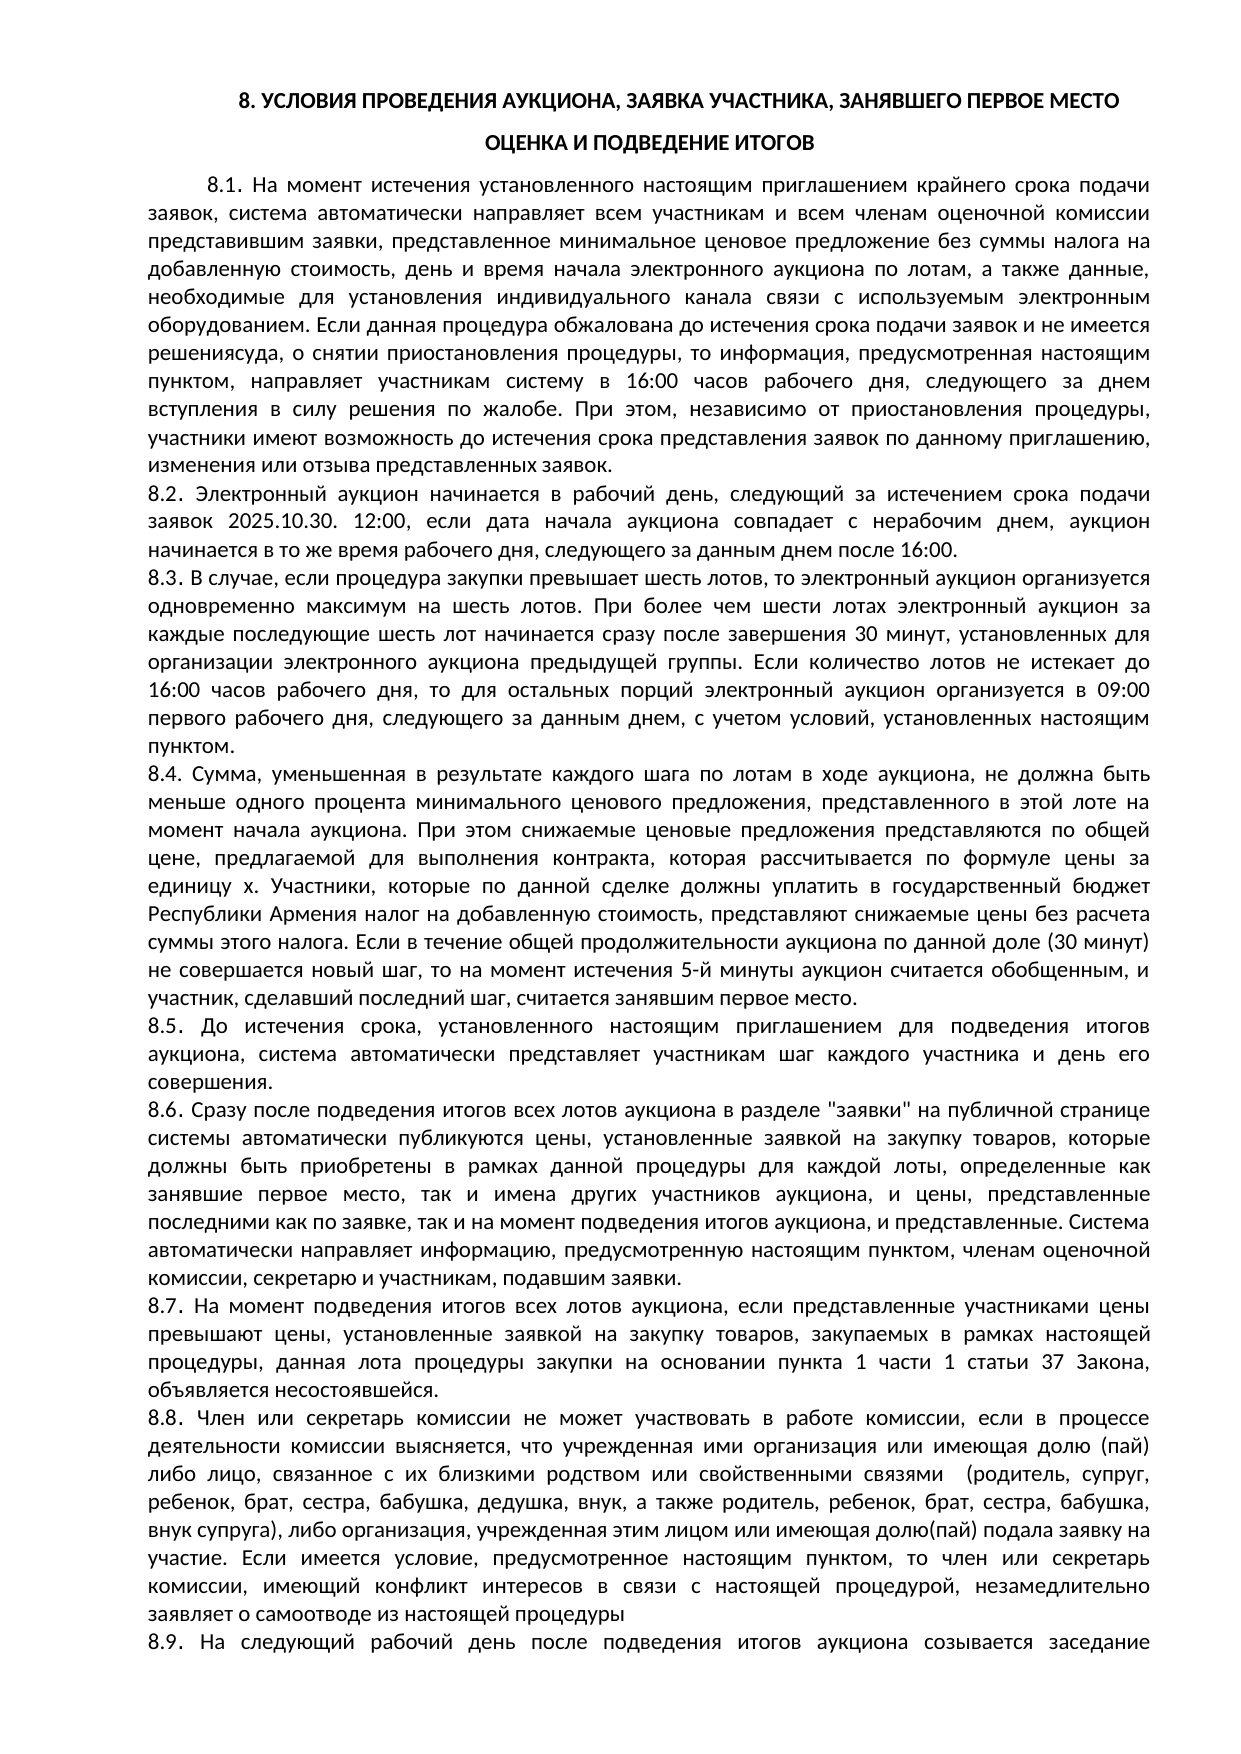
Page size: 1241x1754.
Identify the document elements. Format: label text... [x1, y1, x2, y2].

text 8.5․ До истечения срока, установленного настоящим приглашением для подведения итогов аукциона, система автоматически представляет участникам шаг каждого участника и день его совершения. [148, 1011, 1152, 1095]
text 8.6․ Сразу после подведения итогов всех лотов аукциона в разделе "заявки" на публичной странице системы автоматически публикуются цены, установленные заявкой на закупку товаров, которые должны быть приобретены в рамках данной процедуры для каждой лоты, определенные как занявшие первое место, так и имена других участников аукциона, и цены, представленные последними как по заявке, так и на момент подведения итогов аукциона, и представленные. Система автоматически направляет информацию, предусмотренную настоящим пунктом, членам оценочной комиссии, секретарю и участникам, подавшим заявки. [148, 1095, 1152, 1291]
text 8.2․ Электронный аукцион начинается в рабочий день, следующий за истечением срока подачи заявок 2025.10.30. 12:00 , если дата начала аукциона совпадает с нерабочим днем, аукцион начинается в то же время рабочего дня, следующего за данным днем после 16:00. [148, 479, 1152, 563]
text 8.8․ Член или секретарь комиссии не может участвовать в работе комиссии, если в процессе деятельности комиссии выясняется, что учрежденная ими организация или имеющая долю (пай) либо лицо, связанное с их близкими родством или свойственными связями (родитель, супруг, ребенок, брат, сестра, бабушка, дедушка, внук, а также родитель, ребенок, брат, сестра, бабушка, внук супруга), либо организация, учрежденная этим лицом или имеющая долю(пай) подала заявку на участие. Если имеется условие, предусмотренное настоящим пунктом, то член или секретарь комиссии, имеющий конфликт интересов в связи с настоящей процедурой, незамедлительно заявляет о самоотводе из настоящей процедуры [148, 1403, 1152, 1627]
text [148, 1627, 1152, 1656]
text 8.4. Сумма, уменьшенная в результате каждого шага по лотам в ходе аукциона, не должна быть меньше одного процента минимального ценового предложения, представленного в этой лоте на момент начала аукциона. При этом снижаемые ценовые предложения представляются по общей цене, предлагаемой для выполнения контракта, которая рассчитывается по формуле цены за единицу x. Участники, которые по данной сделке должны уплатить в государственный бюджет Республики Армения налог на добавленную стоимость, представляют снижаемые цены без расчета суммы этого налога. Если в течение общей продолжительности аукциона по данной доле (30 минут) не совершается новый шаг, то на момент истечения 5-й минуты аукцион считается обобщенным, и участник, сделавший последний шаг, считается занявшим первое место. [148, 759, 1152, 1011]
text 8.1․ На момент истечения установленного настоящим приглашением крайнего срока подачи заявок, система автоматически направляет всем участникам и всем членам оценочной комиссии представившим заявки, представленное минимальное ценовое предложение без суммы налога на добавленную стоимость, день и время начала электронного аукциона по лотам, а также данные, необходимые для установления индивидуального канала связи с используемым электронным оборудованием. Если данная процедура обжалована до истечения срока подачи заявок и не имеется решениясуда, о снятии приостановления процедуры, то информация, предусмотренная настоящим пунктом, направляет участникам систему в 16:00 часов рабочего дня, следующего за днем вступления в силу решения по жалобе. При этом, независимо от приостановления процедуры, участники имеют возможность до истечения срока представления заявок по данному приглашению, изменения или отзыва представленных заявок. [148, 170, 1152, 479]
text 8.3․ В случае, если процедура закупки превышает шесть лотов, то электронный аукцион организуется одновременно максимум на шесть лотов. При более чем шести лотах электронный аукцион за каждые последующие шесть лот начинается сразу после завершения 30 минут, установленных для организации электронного аукциона предыдущей группы. Если количество лотов не истекает до 16:00 часов рабочего дня, то для остальных порций электронный аукцион организуется в 09:00 первого рабочего дня, следующего за данным днем, с учетом условий, установленных настоящим пунктом. [148, 563, 1152, 759]
text 8.7․ На момент подведения итогов всех лотов аукциона, если представленные участниками цены превышают цены, установленные заявкой на закупку товаров, закупаемых в рамках настоящей процедуры, данная лота процедуры закупки на основании пункта 1 части 1 статьи 37 Закона, объявляется несостоявшейся. [148, 1291, 1152, 1403]
text 8. УСЛОВИЯ ПРОВЕДЕНИЯ АУКЦИОНА, ЗАЯВКА УЧАСТНИКА, ЗАНЯВШЕГО ПЕРВОЕ МЕСТО ОЦЕНКА И ПОДВЕДЕНИЕ ИТОГОВ [148, 86, 1152, 156]
